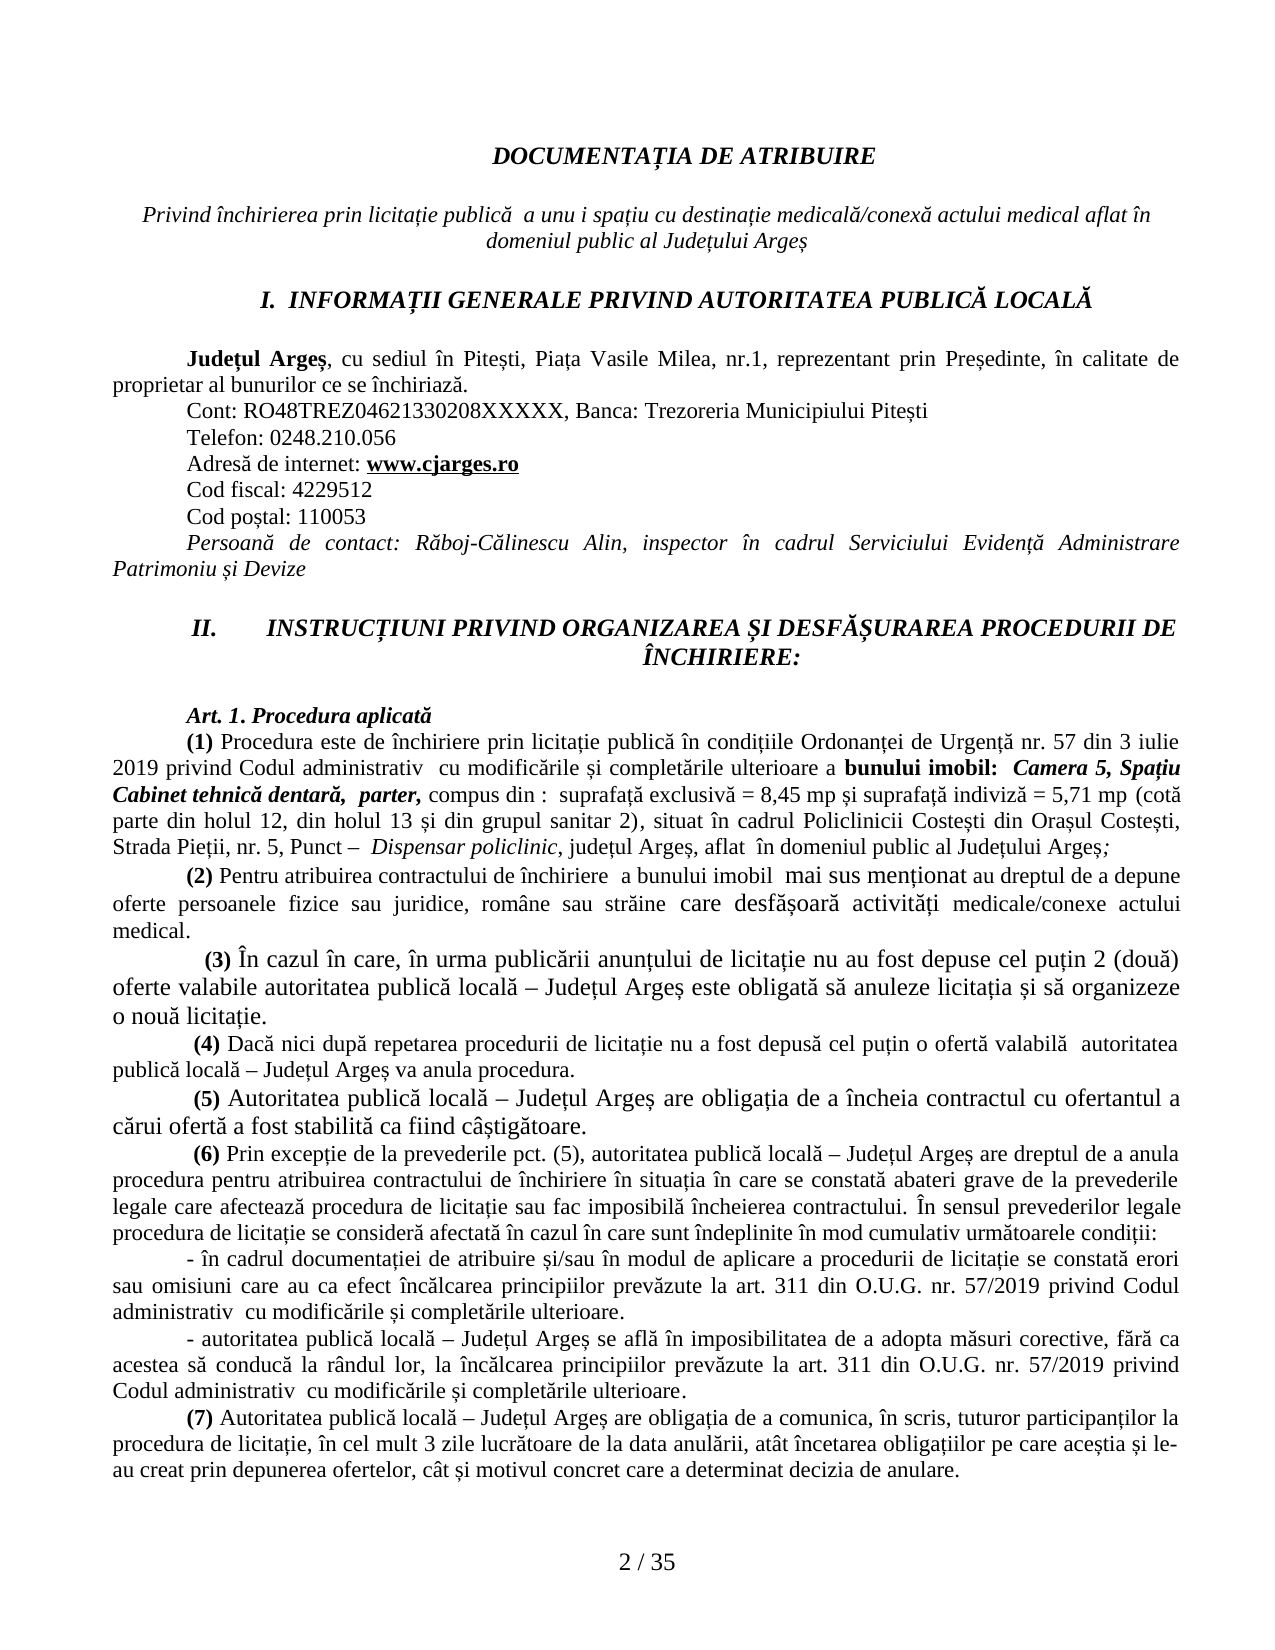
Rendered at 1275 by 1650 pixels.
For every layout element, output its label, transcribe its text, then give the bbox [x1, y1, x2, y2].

text (1) Procedura este de închiriere prin licitație publică în condițiile Ordonanței de Urgență nr. 57 din 3 iulie 2019 privind Codul administrativ cu modificările și completările ulterioare a bunului imobil: Camera 5, Spațiu Cabinet tehnică dentară, parter, compus din : suprafață exclusivă = 8,45 mp și suprafață indiviză = 5,71 mp (cotă parte din holul 12, din holul 13 și din grupul sanitar 2), situat în cadrul Policlinicii Costești din Orașul Costești, Strada Pieții, nr. 5, Punct – Dispensar policlinic, județul Argeș, aflat în domeniul public al Județului Argeș; [112, 728, 1181, 860]
text (3) În cazul în care, în urma publicării anunțului de licitație nu au fost depuse cel puțin 2 (două) oferte valabile autoritatea publică locală – Județul Argeș este obligată să anuleze licitația și să organizeze o nouă licitație. [112, 944, 1181, 1030]
text (5) Autoritatea publică locală – Județul Argeș are obligația de a încheia contractul cu ofertantul a cărui ofertă a fost stabilită ca fiind câștigătoare. [112, 1083, 1181, 1140]
list DOCUMENTAȚIA DE ATRIBUIRE [187, 141, 1181, 170]
text Adresă de internet: www.cjarges.ro [112, 450, 1181, 476]
text (7) Autoritatea publică locală – Județul Argeș are obligația de a comunica, în scris, tuturor participanților la procedura de licitație, în cel mult 3 zile lucrătoare de la data anulării, atât încetarea obligațiilor pe care aceștia și le-au creat prin depunerea ofertelor, cât și motivul concret care a determinat decizia de anulare. [112, 1404, 1181, 1483]
text Art. 1. Procedura aplicată [112, 702, 1181, 728]
text Persoană de contact: Răboj-Călinescu Alin, inspector în cadrul Serviciului Evidență Administrare Patrimoniu și Devize [112, 529, 1181, 582]
text Telefon: 0248.210.056 [112, 424, 1181, 450]
text Cod poștal: 110053 [112, 503, 1181, 529]
text Județul Argeș, cu sediul în Pitești, Piața Vasile Milea, nr.1, reprezentant prin Președinte, în calitate de proprietar al bunurilor ce se închiriază. [112, 345, 1181, 397]
text (4) Dacă nici după repetarea procedurii de licitație nu a fost depusă cel puțin o ofertă valabilă autoritatea publică locală – Județul Argeș va anula procedura. [112, 1030, 1181, 1083]
text Cod fiscal: 4229512 [112, 476, 1181, 503]
text (2) Pentru atribuirea contractului de închiriere a bunului imobil mai sus menționat au dreptul de a depune oferte persoanele fizice sau juridice, române sau străine care desfășoară activități medicale/conexe actului medical. [112, 860, 1181, 944]
list INSTRUCȚIUNI PRIVIND ORGANIZAREA ȘI DESFĂȘURAREA PROCEDURII DE ÎNCHIRIERE: [187, 613, 1181, 671]
list I. INFORMAȚII GENERALE PRIVIND AUTORITATEA PUBLICĂ LOCALĂ [187, 285, 1181, 313]
text - autoritatea publică locală – Județul Argeș se află în imposibilitatea de a adopta măsuri corective, fără ca acestea să conducă la rândul lor, la încălcarea principiilor prevăzute la art. 311 din O.U.G. nr. 57/2019 privind Codul administrativ cu modificările și completările ulterioare. [112, 1324, 1181, 1404]
text Privind închirierea prin licitație publică a unu i spațiu cu destinație medicală/conexă actului medical aflat în domeniul public al Județului Argeș [112, 201, 1181, 254]
text (6) Prin excepție de la prevederile pct. (5), autoritatea publică locală – Județul Argeș are dreptul de a anula procedura pentru atribuirea contractului de închiriere în situația în care se constată abateri grave de la prevederile legale care afectează procedura de licitație sau fac imposibilă încheierea contractului. În sensul prevederilor legale procedura de licitație se consideră afectată în cazul în care sunt îndeplinite în mod cumulativ următoarele condiții: [112, 1140, 1181, 1246]
text Cont: RO48TREZ04621330208XXXXX, Banca: Trezoreria Municipiului Pitești [112, 397, 1181, 424]
text - în cadrul documentației de atribuire și/sau în modul de aplicare a procedurii de licitație se constată erori sau omisiuni care au ca efect încălcarea principiilor prevăzute la art. 311 din O.U.G. nr. 57/2019 privind Codul administrativ cu modificările și completările ulterioare. [112, 1246, 1181, 1324]
